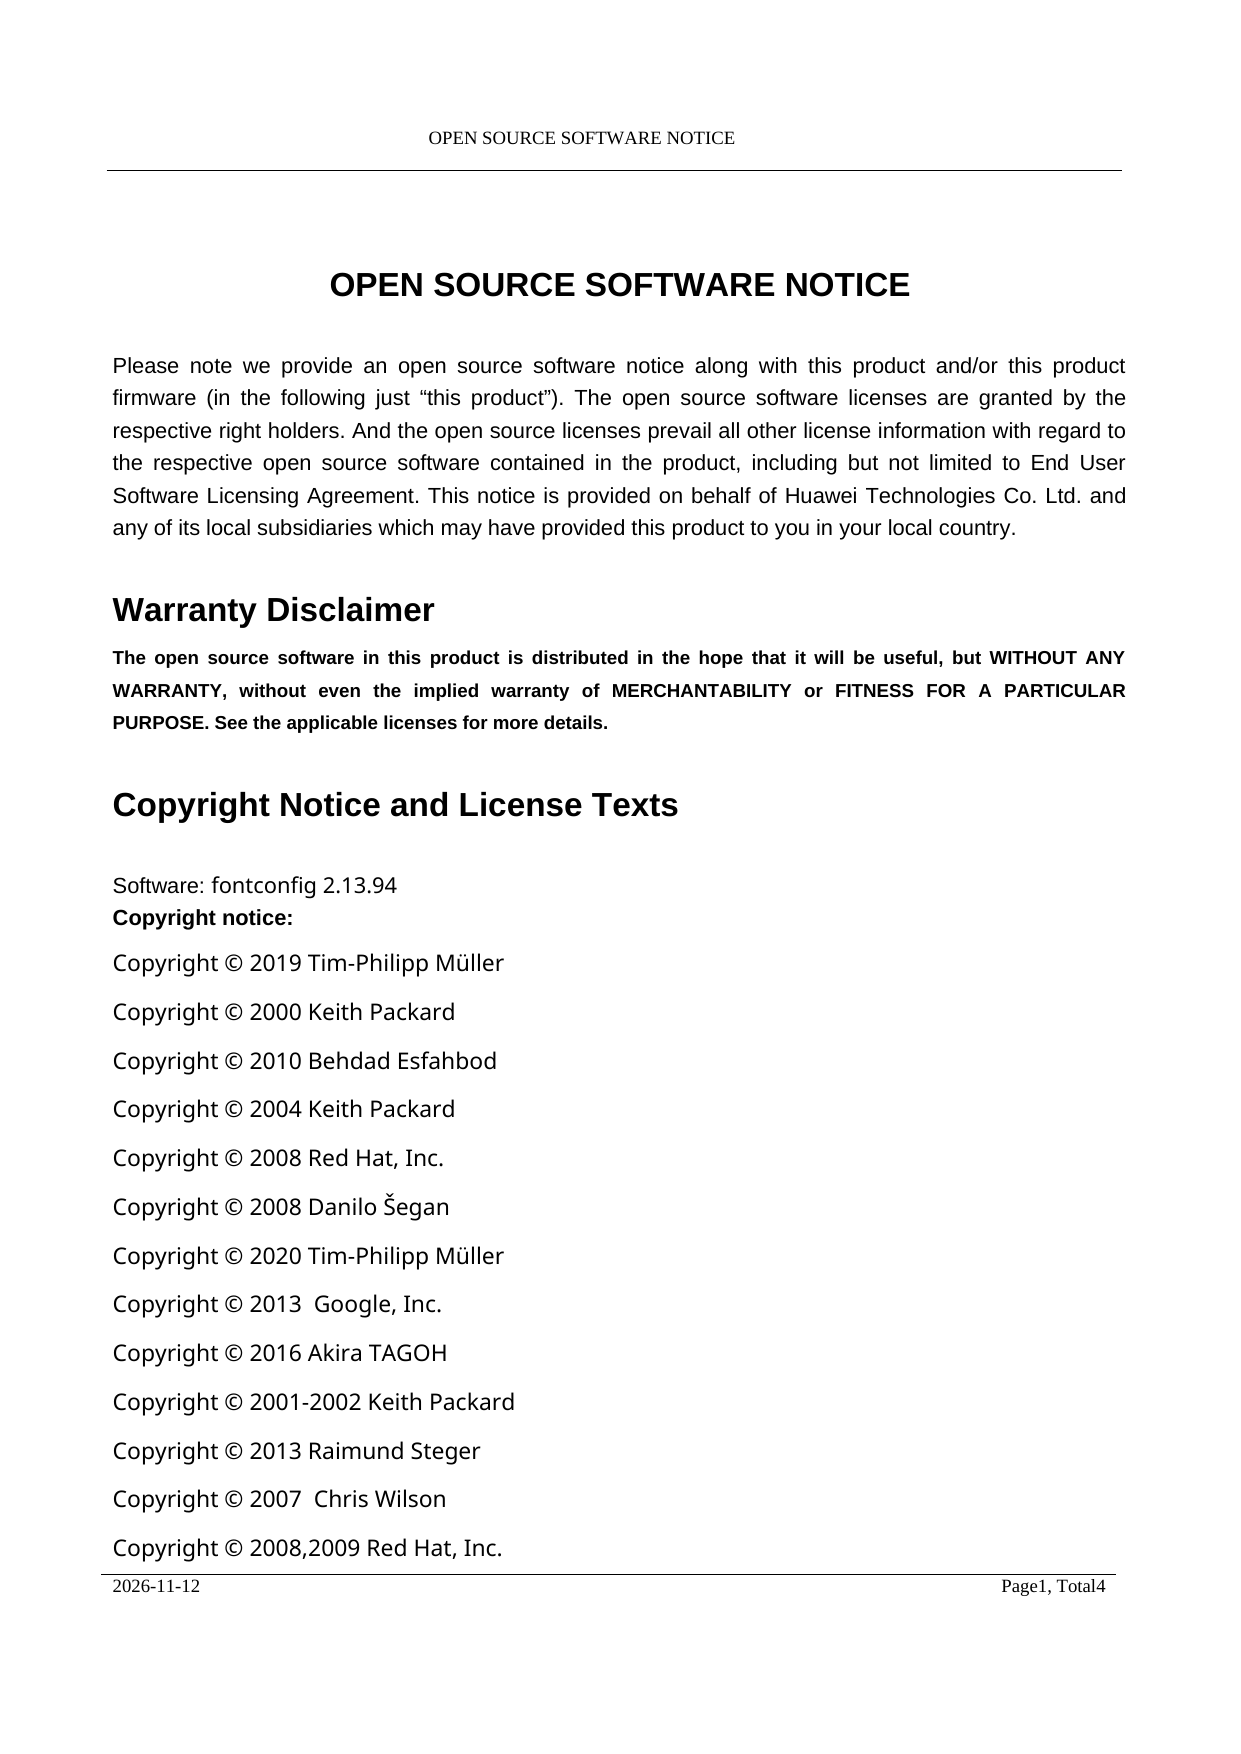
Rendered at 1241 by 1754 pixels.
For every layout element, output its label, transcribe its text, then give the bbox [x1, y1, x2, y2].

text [112, 947, 1128, 1564]
text Please note we provide an open source software notice along with this product and/or this product firmware (in the following just “this product”). The open source software licenses are granted by the respective right holders. And the open source licenses prevail all other license information with regard to the respective open source software contained in the product, including but not limited to End User Software Licensing Agreement. This notice is provided on behalf of Huawei Technologies Co. Ltd. and any of its local subsidiaries which may have provided this product to you in your local country. [112, 349, 1128, 544]
text Copyright notice: [112, 901, 1128, 934]
text Warranty Disclaimer [112, 576, 1128, 641]
text Software: fontconfig 2.13.94 [112, 869, 1128, 901]
text OPEN SOURCE SOFTWARE NOTICE [112, 251, 1128, 316]
text Copyright Notice and License Texts [112, 771, 1128, 836]
text The open source software in this product is distributed in the hope that it will be useful, but WITHOUT ANY WARRANTY, without even the implied warranty of MERCHANTABILITY or FITNESS FOR A PARTICULAR PURPOSE. See the applicable licenses for more details. [112, 641, 1128, 739]
